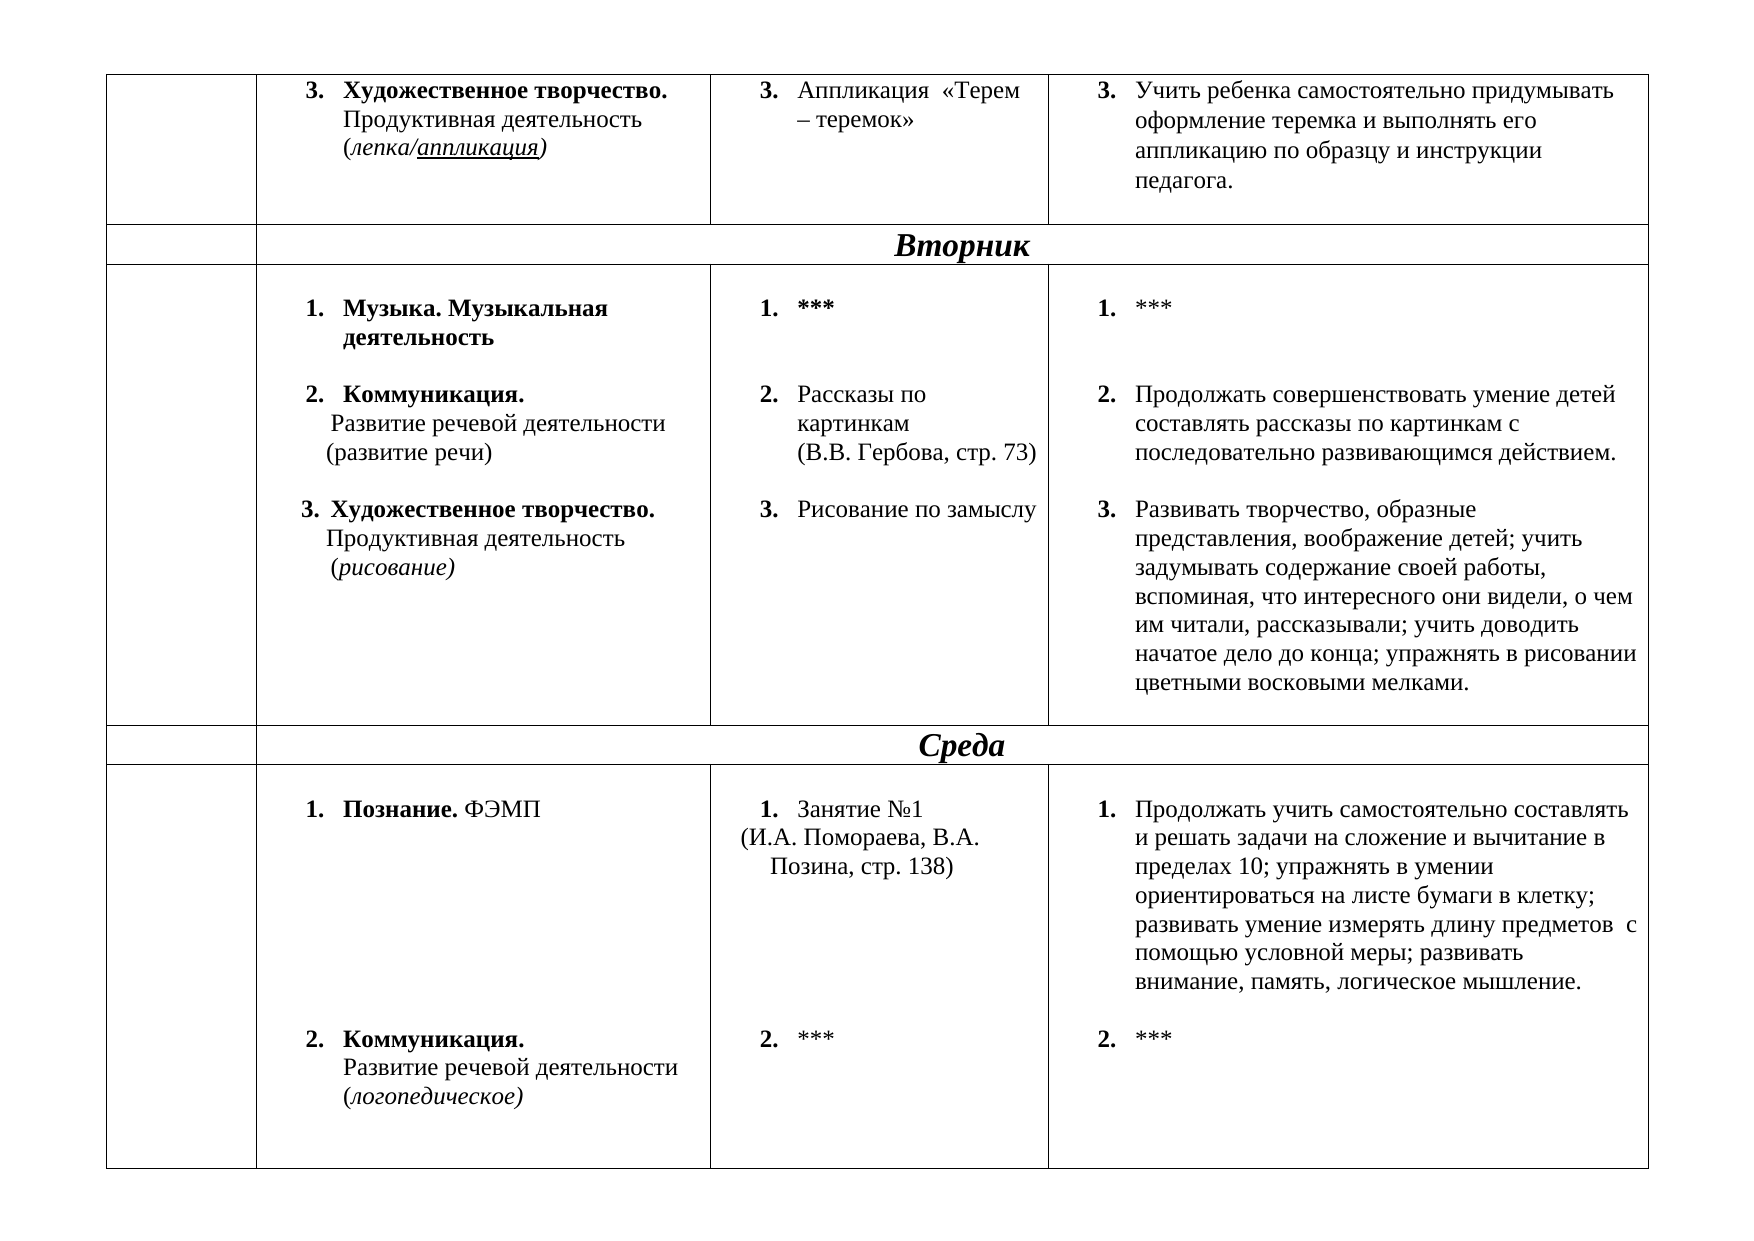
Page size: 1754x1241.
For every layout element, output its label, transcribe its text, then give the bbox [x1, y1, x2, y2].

table_cell [107, 726, 256, 764]
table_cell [1049, 75, 1648, 224]
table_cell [711, 765, 1048, 1167]
table_cell [107, 265, 256, 724]
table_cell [257, 765, 710, 1167]
table_cell Среда [257, 726, 1648, 764]
table_cell *** Продолжать совершенствовать умение детей составлять рассказы по картинкам с последовательно развивающимся действием. Развивать творчество, образные представления, воображение детей; учить задумывать содержание своей работы, вспоминая, что интересного они видели, о чем им читали, рассказывали; учить доводить начатое дело до конца; упражнять в рисовании цветными восковыми мелками. [1049, 265, 1648, 724]
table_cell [1049, 765, 1648, 1167]
table_cell *** Рассказы по картинкам (В.В. Гербова, стр. 73) Рисование по замыслу [711, 265, 1048, 724]
table_cell [107, 225, 256, 263]
table_cell [107, 765, 256, 1167]
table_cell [711, 75, 1048, 224]
table_cell Музыка. Музыкальная деятельность Коммуникация. Развитие речевой деятельности (развитие речи) Художественное творчество. Продуктивная деятельность (рисование) [257, 265, 710, 724]
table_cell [257, 75, 710, 224]
table_cell Вторник [257, 225, 1648, 263]
table_cell I [107, 75, 256, 224]
